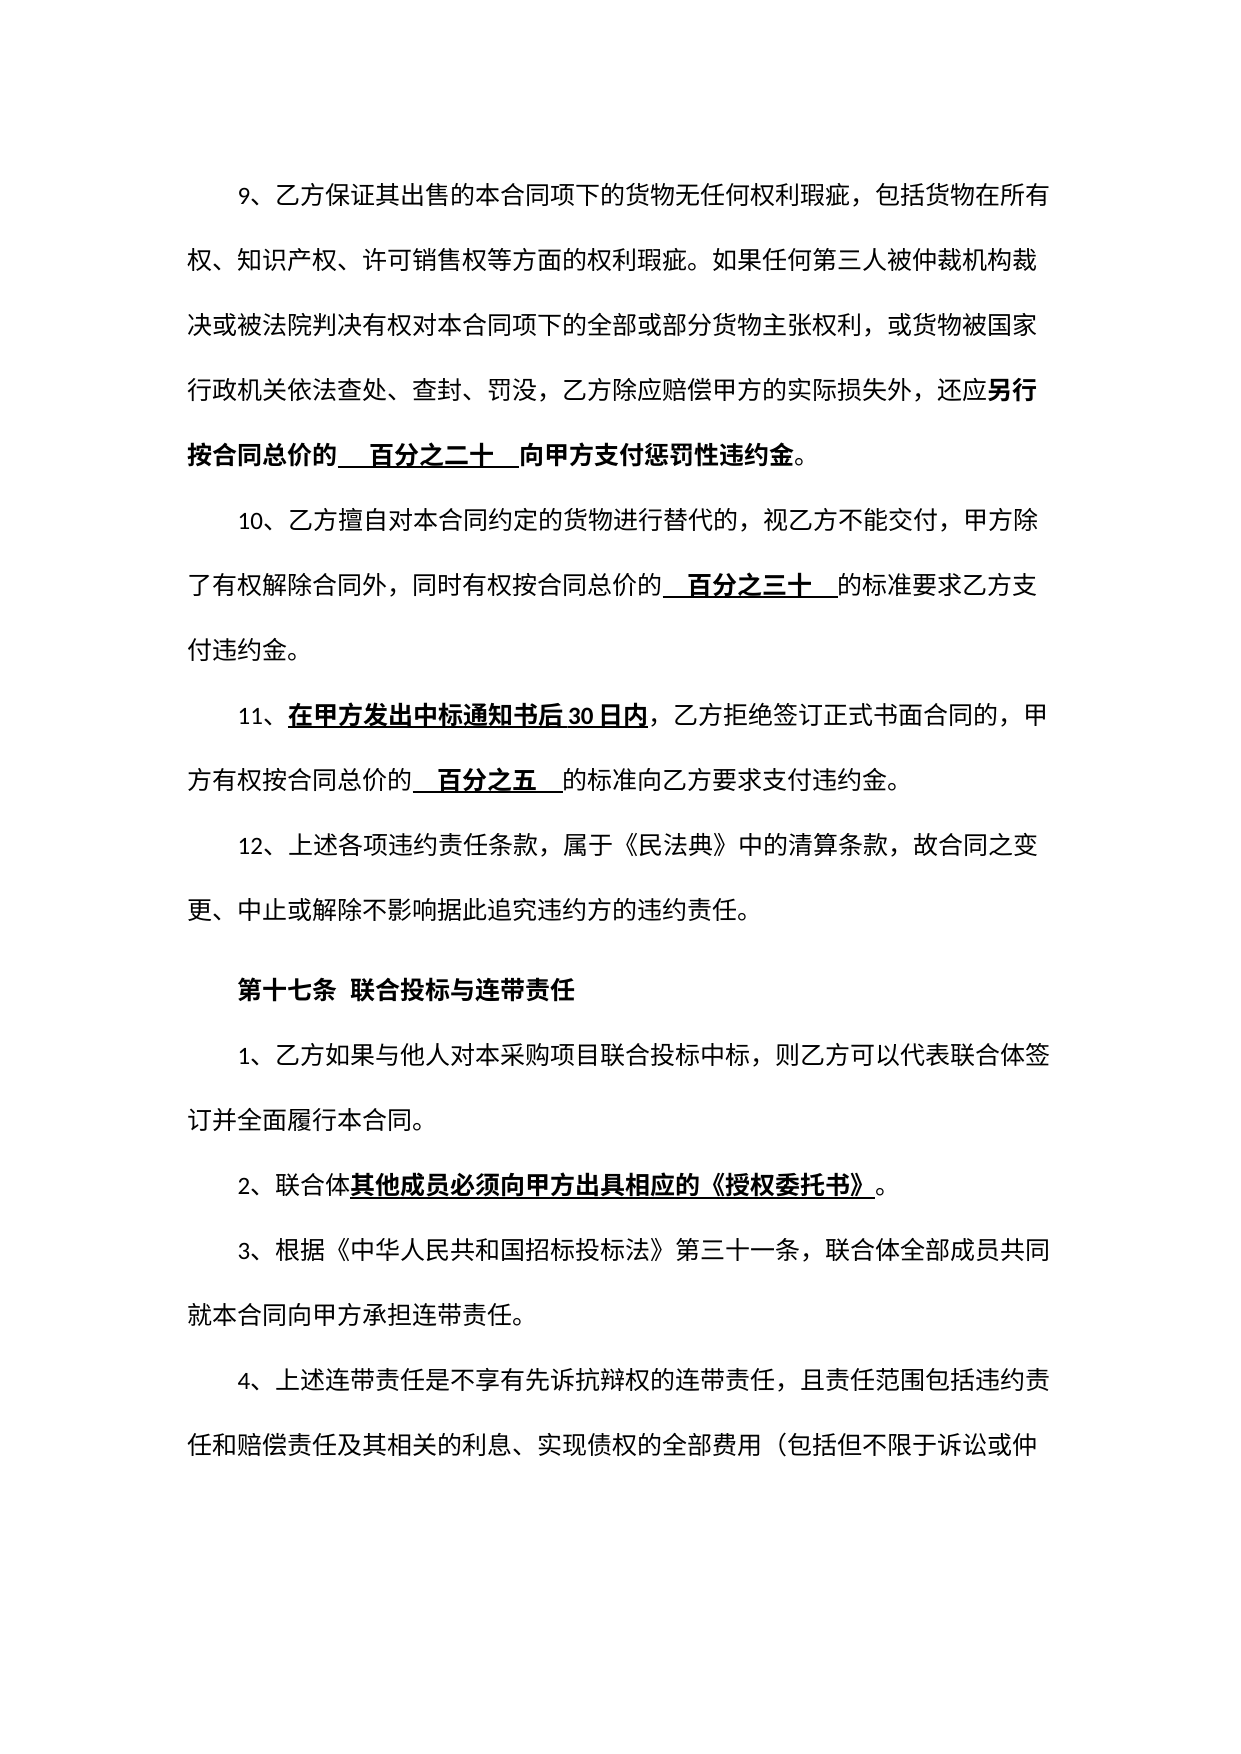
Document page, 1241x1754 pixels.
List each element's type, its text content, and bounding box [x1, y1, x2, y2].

text 11、在甲方发出中标通知书后30日内，乙方拒绝签订正式书面合同的，甲方有权按合同总价的 百分之五 的标准向乙方要求支付违约金。 [187, 682, 1053, 812]
text 12、上述各项违约责任条款，属于《民法典》中的清算条款，故合同之变更、中止或解除不影响据此追究违约方的违约责任。 [187, 812, 1053, 942]
text 10、乙方擅自对本合同约定的货物进行替代的，视乙方不能交付，甲方除了有权解除合同外，同时有权按合同总价的 百分之三十 的标准要求乙方支付违约金。 [187, 487, 1053, 682]
text 2、联合体其他成员必须向甲方出具相应的《授权委托书》。 [187, 1153, 1053, 1218]
text 1、乙方如果与他人对本采购项目联合投标中标，则乙方可以代表联合体签订并全面履行本合同。 [187, 1023, 1053, 1153]
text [187, 1348, 1053, 1478]
text 3、根据《中华人民共和国招标投标法》第三十一条，联合体全部成员共同就本合同向甲方承担连带责任。 [187, 1218, 1053, 1348]
text 9、乙方保证其出售的本合同项下的货物无任何权利瑕疵，包括货物在所有权、知识产权、许可销售权等方面的权利瑕疵。如果任何第三人被仲裁机构裁决或被法院判决有权对本合同项下的全部或部分货物主张权利，或货物被国家行政机关依法查处、查封、罚没，乙方除应赔偿甲方的实际损失外，还应另行按合同总价的 百分之二十 向甲方支付惩罚性违约金。 [187, 162, 1053, 487]
text 第十七条 联合投标与连带责任 [187, 958, 1053, 1023]
